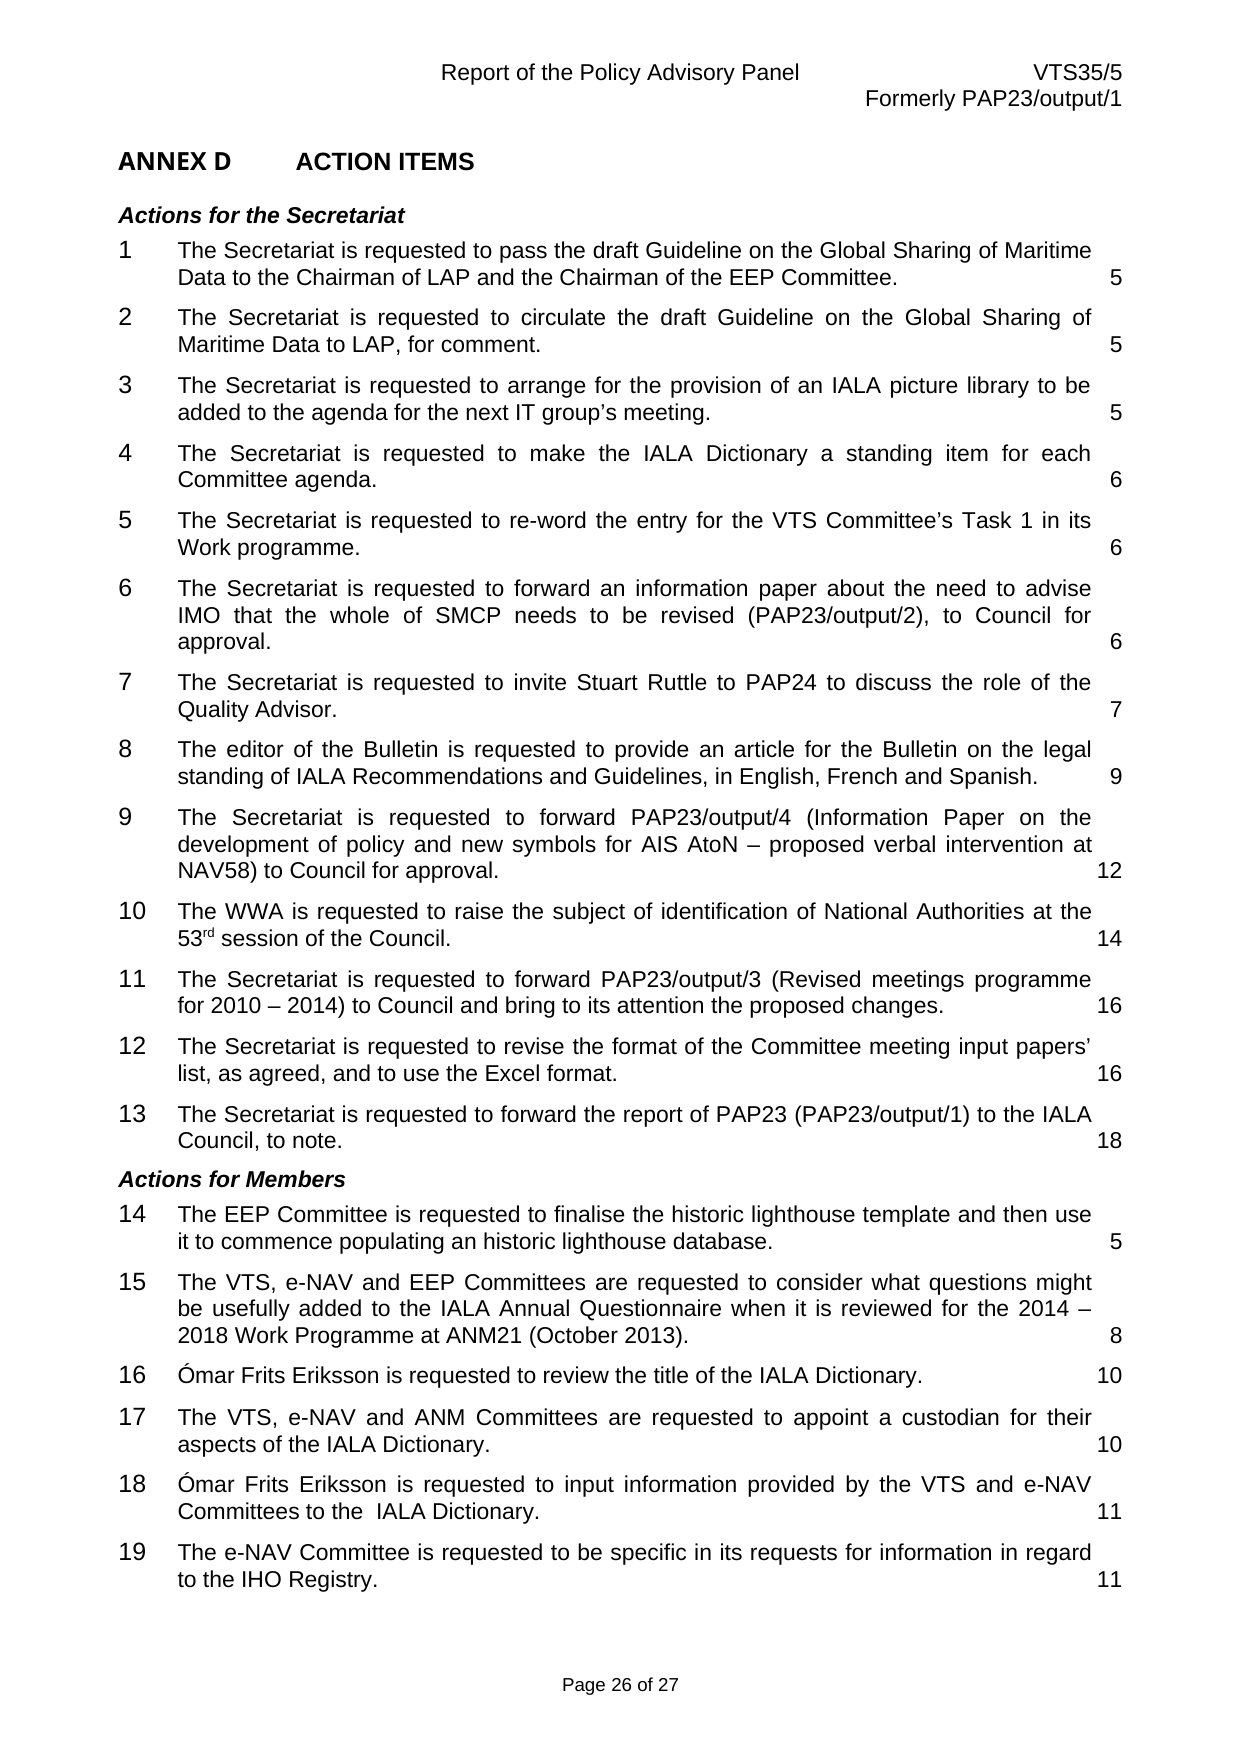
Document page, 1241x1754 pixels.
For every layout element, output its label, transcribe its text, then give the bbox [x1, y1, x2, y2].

text The e-NAV Committee is requested to be specific in its requests for information in regard to the IHO Registry. 11 [118, 1537, 1093, 1592]
text The Secretariat is requested to invite Stuart Ruttle to PAP24 to discuss the role of the Quality Advisor. 7 [118, 667, 1093, 722]
text The VTS, e-NAV and EEP Committees are requested to consider what questions might be usefully added to the IALA Annual Questionnaire when it is reviewed for the 2014 – 2018 Work Programme at ANM21 (October 2013). 8 [118, 1267, 1093, 1348]
text The Secretariat is requested to forward PAP23/output/4 (Information Paper on the development of policy and new symbols for AIS AtoN – proposed verbal intervention at NAV58) to Council for approval. 12 [118, 802, 1093, 883]
text The VTS, e-NAV and ANM Committees are requested to appoint a custodian for their aspects of the IALA Dictionary. 10 [118, 1402, 1093, 1457]
text The Secretariat is requested to pass the draft Guideline on the Global Sharing of Maritime Data to the Chairman of LAP and the Chairman of the EEP Committee. 5 [118, 235, 1093, 290]
text Ómar Frits Eriksson is requested to input information provided by the VTS and e-NAV Committees to the IALA Dictionary. 11 [118, 1469, 1093, 1524]
text The Secretariat is requested to circulate the draft Guideline on the Global Sharing of Maritime Data to LAP, for comment. 5 [118, 302, 1093, 357]
text The Secretariat is requested to forward PAP23/output/3 (Revised meetings programme for 2010 – 2014) to Council and bring to its attention the proposed changes. 16 [118, 963, 1093, 1019]
text Action Items [118, 143, 1122, 177]
text The editor of the Bulletin is requested to provide an article for the Bulletin on the legal standing of IALA Recommendations and Guidelines, in English, French and Spanish. 9 [118, 734, 1093, 789]
text The Secretariat is requested to forward the report of PAP23 (PAP23/output/1) to the IALA Council, to note. 18 [118, 1099, 1093, 1154]
text The WWA is requested to raise the subject of identification of National Authorities at the 53rd session of the Council. 14 [118, 896, 1093, 951]
text The Secretariat is requested to make the IALA Dictionary a standing item for each Committee agenda. 6 [118, 438, 1093, 493]
text Ómar Frits Eriksson is requested to review the title of the IALA Dictionary. 10 [118, 1361, 1093, 1389]
text The Secretariat is requested to forward an information paper about the need to advise IMO that the whole of SMCP needs to be revised (PAP23/output/2), to Council for approval. 6 [118, 573, 1093, 654]
text The Secretariat is requested to arrange for the provision of an IALA picture library to be added to the agenda for the next IT group’s meeting. 5 [118, 370, 1093, 425]
text The EEP Committee is requested to finalise the historic lighthouse template and then use it to commence populating an historic lighthouse database. 5 [118, 1199, 1093, 1254]
text The Secretariat is requested to re-word the entry for the VTS Committee’s Task 1 in its Work programme. 6 [118, 505, 1093, 560]
text The Secretariat is requested to revise the format of the Committee meeting input papers’ list, as agreed, and to use the Excel format. 16 [118, 1031, 1093, 1086]
subtitle Actions for the Secretariat [118, 202, 1122, 228]
subtitle Actions for Members [118, 1166, 1122, 1193]
